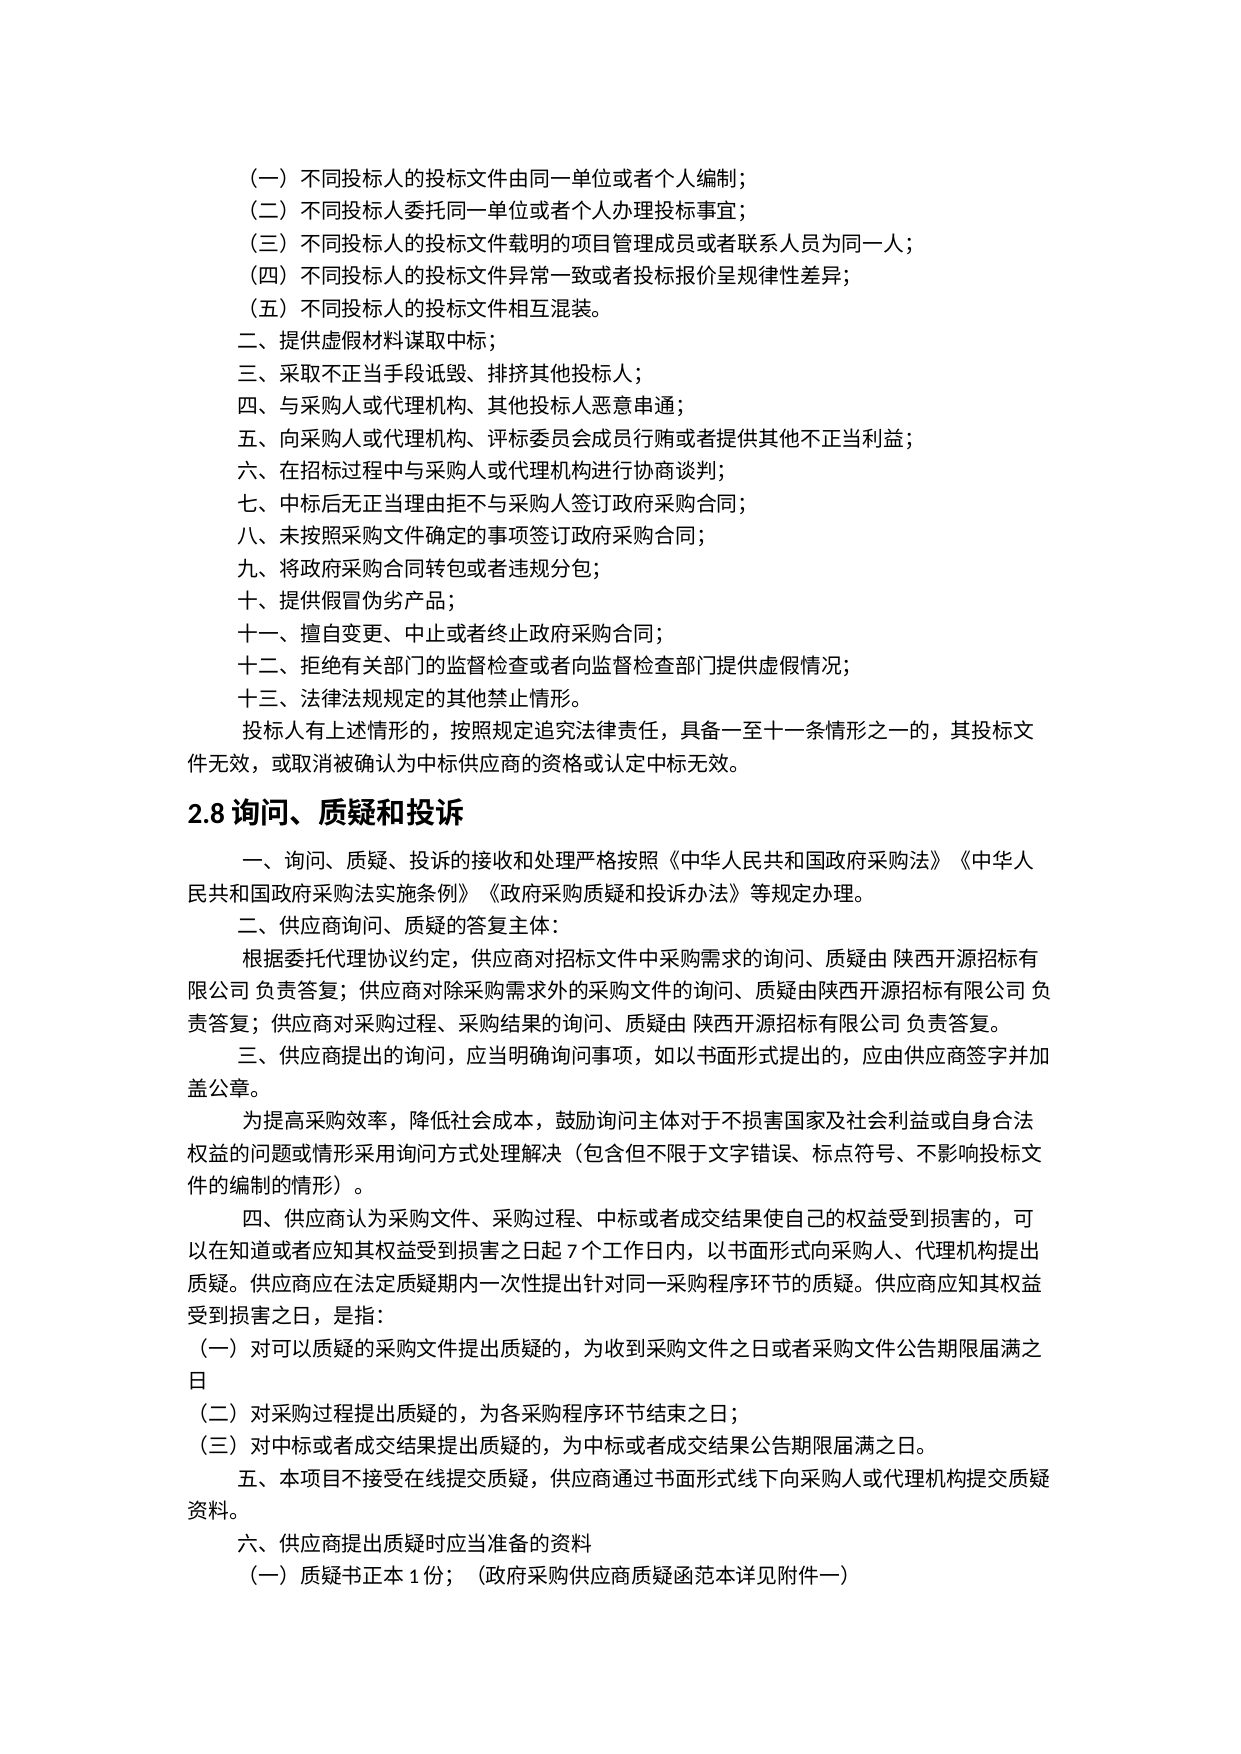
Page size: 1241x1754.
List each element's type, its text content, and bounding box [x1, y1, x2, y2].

text 六、供应商提出质疑时应当准备的资料 [187, 1527, 1053, 1559]
text 三、供应商提出的询问，应当明确询问事项，如以书面形式提出的，应由供应商签字并加盖公章。 [187, 1039, 1053, 1104]
text （五）不同投标人的投标文件相互混装。 [187, 292, 1053, 324]
text 十二、拒绝有关部门的监督检查或者向监督检查部门提供虚假情况； [187, 649, 1053, 682]
text 七、中标后无正当理由拒不与采购人签订政府采购合同； [187, 487, 1053, 519]
text 六、在招标过程中与采购人或代理机构进行协商谈判； [187, 454, 1053, 487]
text 为提高采购效率，降低社会成本，鼓励询问主体对于不损害国家及社会利益或自身合法权益的问题或情形采用询问方式处理解决（包含但不限于文字错误、标点符号、不影响投标文件的编制的情形）。 [187, 1104, 1053, 1202]
text 一、询问、质疑、投诉的接收和处理严格按照《中华人民共和国政府采购法》《中华人民共和国政府采购法实施条例》《政府采购质疑和投诉办法》等规定办理。 [187, 844, 1053, 909]
text 十三、法律法规规定的其他禁止情形。 [187, 682, 1053, 714]
text （四）不同投标人的投标文件异常一致或者投标报价呈规律性差异； [187, 259, 1053, 292]
text 十一、擅自变更、中止或者终止政府采购合同； [187, 617, 1053, 649]
text 十、提供假冒伪劣产品； [187, 584, 1053, 617]
text 四、与采购人或代理机构、其他投标人恶意串通； [187, 389, 1053, 422]
text （二）对采购过程提出质疑的，为各采购程序环节结束之日； [187, 1397, 1053, 1429]
text 二、提供虚假材料谋取中标； [187, 324, 1053, 357]
text 八、未按照采购文件确定的事项签订政府采购合同； [187, 519, 1053, 552]
text 九、将政府采购合同转包或者违规分包； [187, 552, 1053, 584]
text （二）不同投标人委托同一单位或者个人办理投标事宜； [187, 194, 1053, 227]
text 五、向采购人或代理机构、评标委员会成员行贿或者提供其他不正当利益； [187, 422, 1053, 454]
text 二、供应商询问、质疑的答复主体： [187, 909, 1053, 942]
text 根据委托代理协议约定，供应商对招标文件中采购需求的询问、质疑由 陕西开源招标有限公司 负责答复；供应商对除采购需求外的采购文件的询问、质疑由陕西开源招标有限公司 负责答复；供应商对采购过程、采购结果的询问、质疑由 陕西开源招标有限公司 负责答复。 [187, 942, 1053, 1039]
text （一）质疑书正本1份；（政府采购供应商质疑函范本详见附件一） [187, 1559, 1053, 1592]
text （三）对中标或者成交结果提出质疑的，为中标或者成交结果公告期限届满之日。 [187, 1429, 1053, 1462]
text 2.8询问、质疑和投诉 [187, 779, 1053, 844]
text （一）对可以质疑的采购文件提出质疑的，为收到采购文件之日或者采购文件公告期限届满之日 [187, 1332, 1053, 1397]
text 投标人有上述情形的，按照规定追究法律责任，具备一至十一条情形之一的，其投标文件无效，或取消被确认为中标供应商的资格或认定中标无效。 [187, 714, 1053, 779]
text （一）不同投标人的投标文件由同一单位或者个人编制； [187, 162, 1053, 194]
text （三）不同投标人的投标文件载明的项目管理成员或者联系人员为同一人； [187, 227, 1053, 259]
text 五、本项目不接受在线提交质疑，供应商通过书面形式线下向采购人或代理机构提交质疑资料。 [187, 1462, 1053, 1527]
text 三、采取不正当手段诋毁、排挤其他投标人； [187, 357, 1053, 389]
text 四、供应商认为采购文件、采购过程、中标或者成交结果使自己的权益受到损害的，可以在知道或者应知其权益受到损害之日起7个工作日内，以书面形式向采购人、代理机构提出质疑。供应商应在法定质疑期内一次性提出针对同一采购程序环节的质疑。供应商应知其权益受到损害之日，是指： [187, 1202, 1053, 1332]
